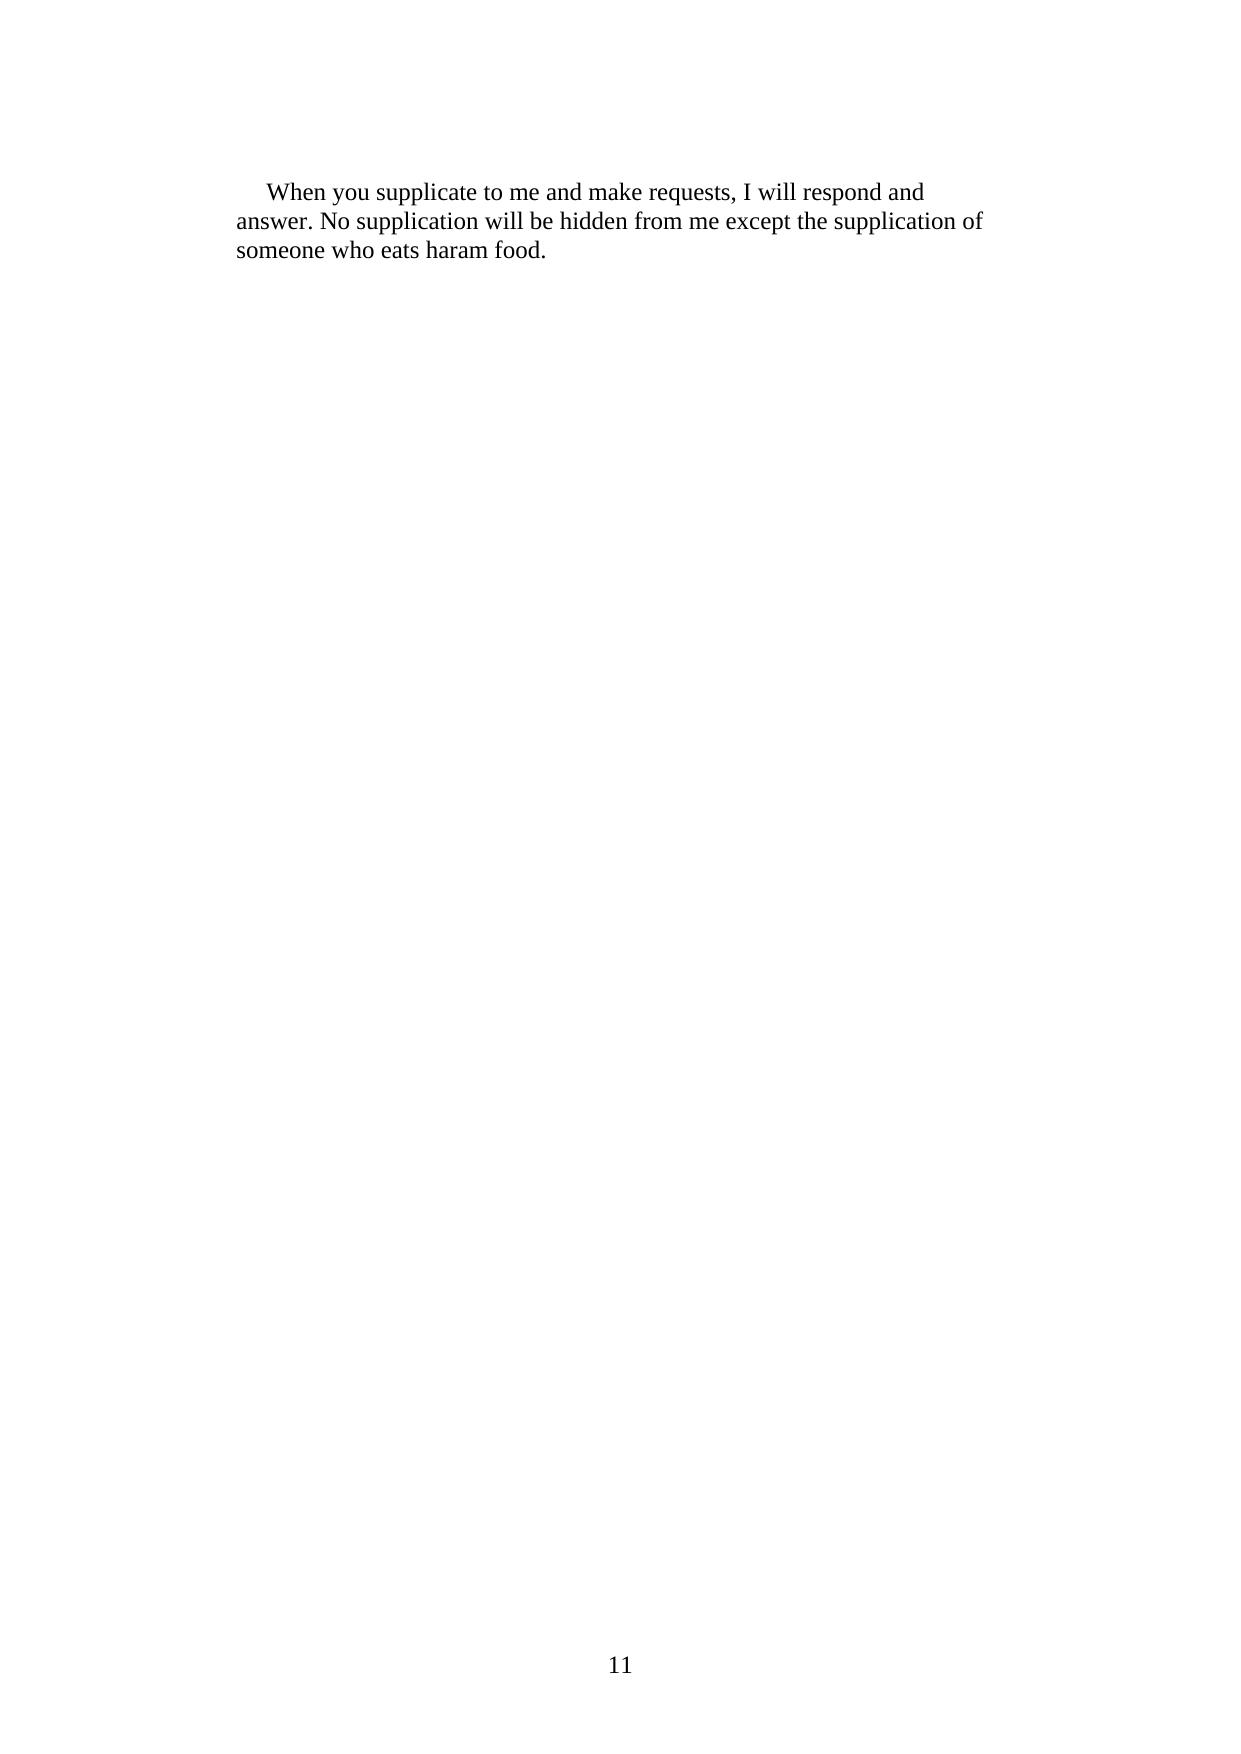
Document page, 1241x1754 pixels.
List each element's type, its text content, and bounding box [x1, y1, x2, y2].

text When you supplicate to me and make requests, I will respond and answer. No supplication will be hidden from me except the supplication of someone who eats haram food. [236, 177, 1004, 263]
